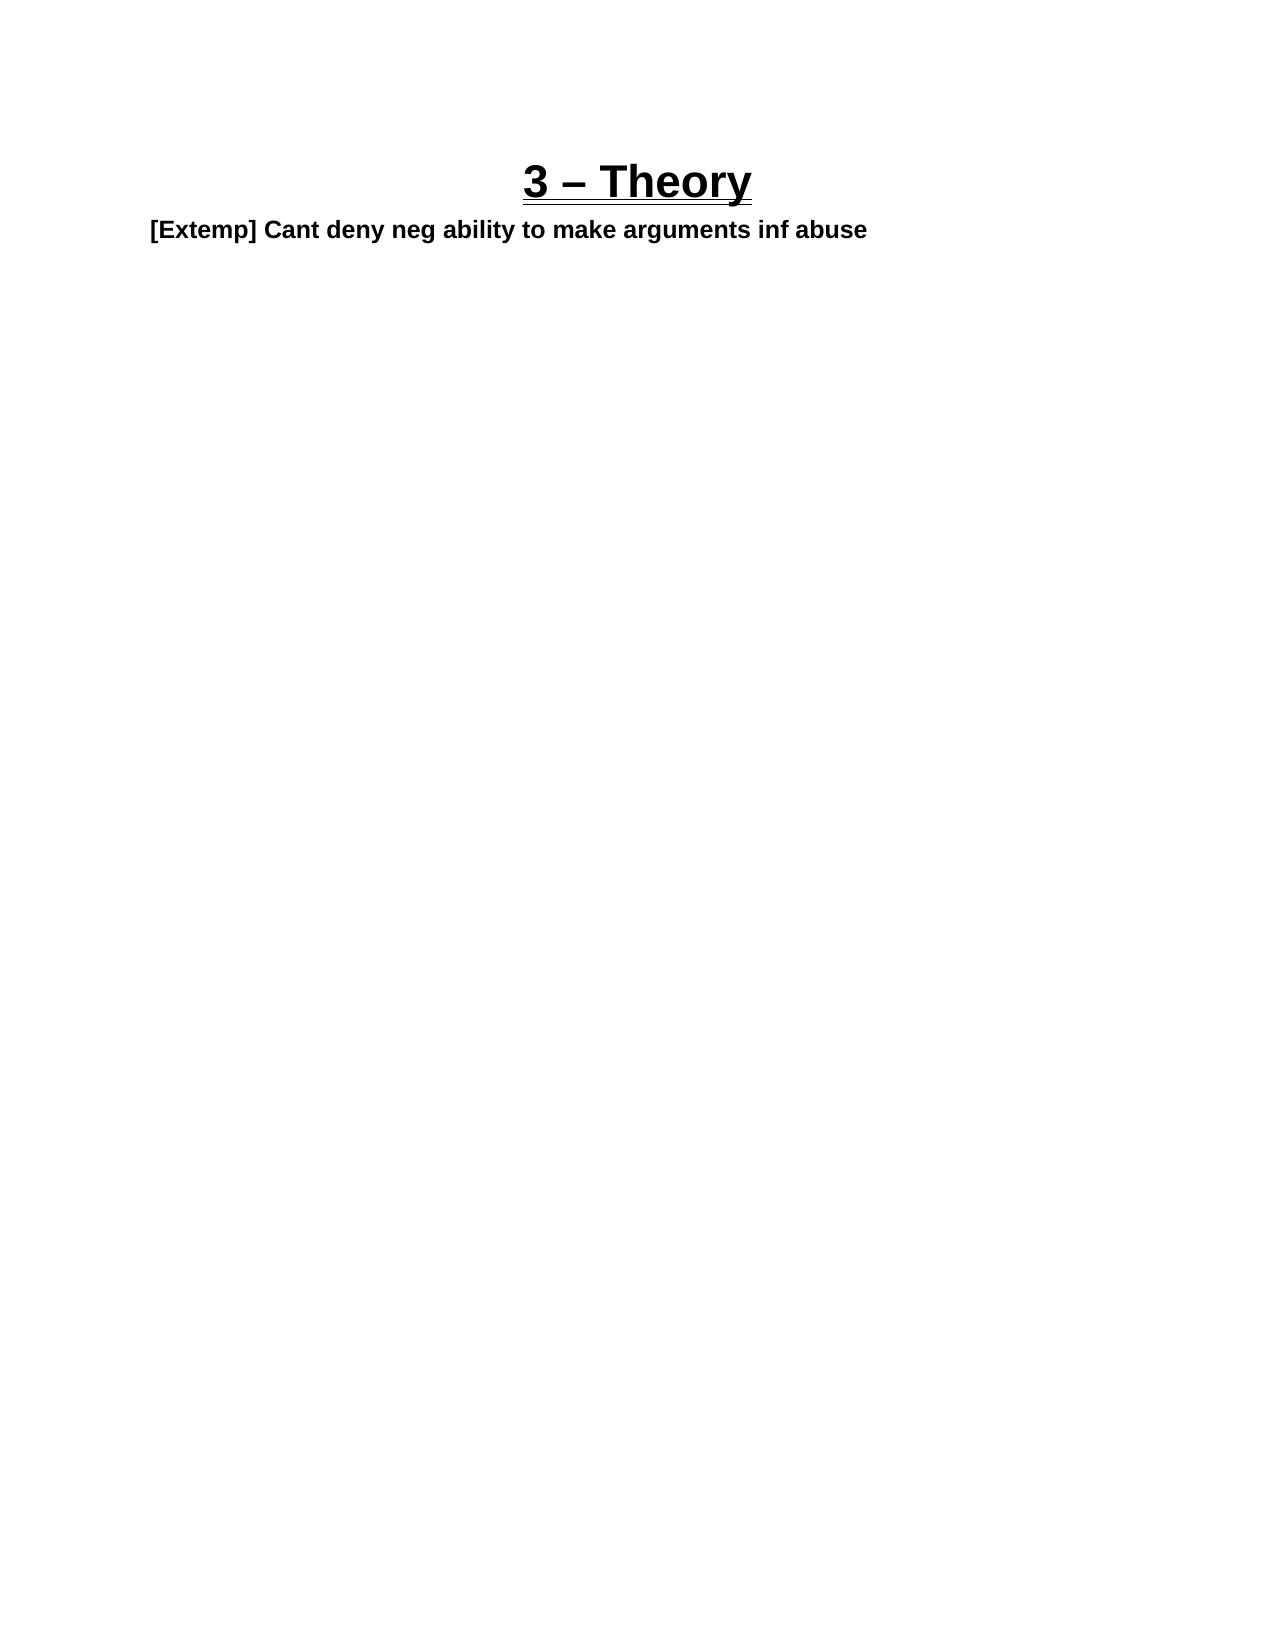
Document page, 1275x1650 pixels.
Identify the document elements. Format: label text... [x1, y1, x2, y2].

subtitle [Extemp] Cant deny neg ability to make arguments inf abuse [150, 215, 1125, 244]
subtitle 3 – Theory [150, 154, 1125, 207]
